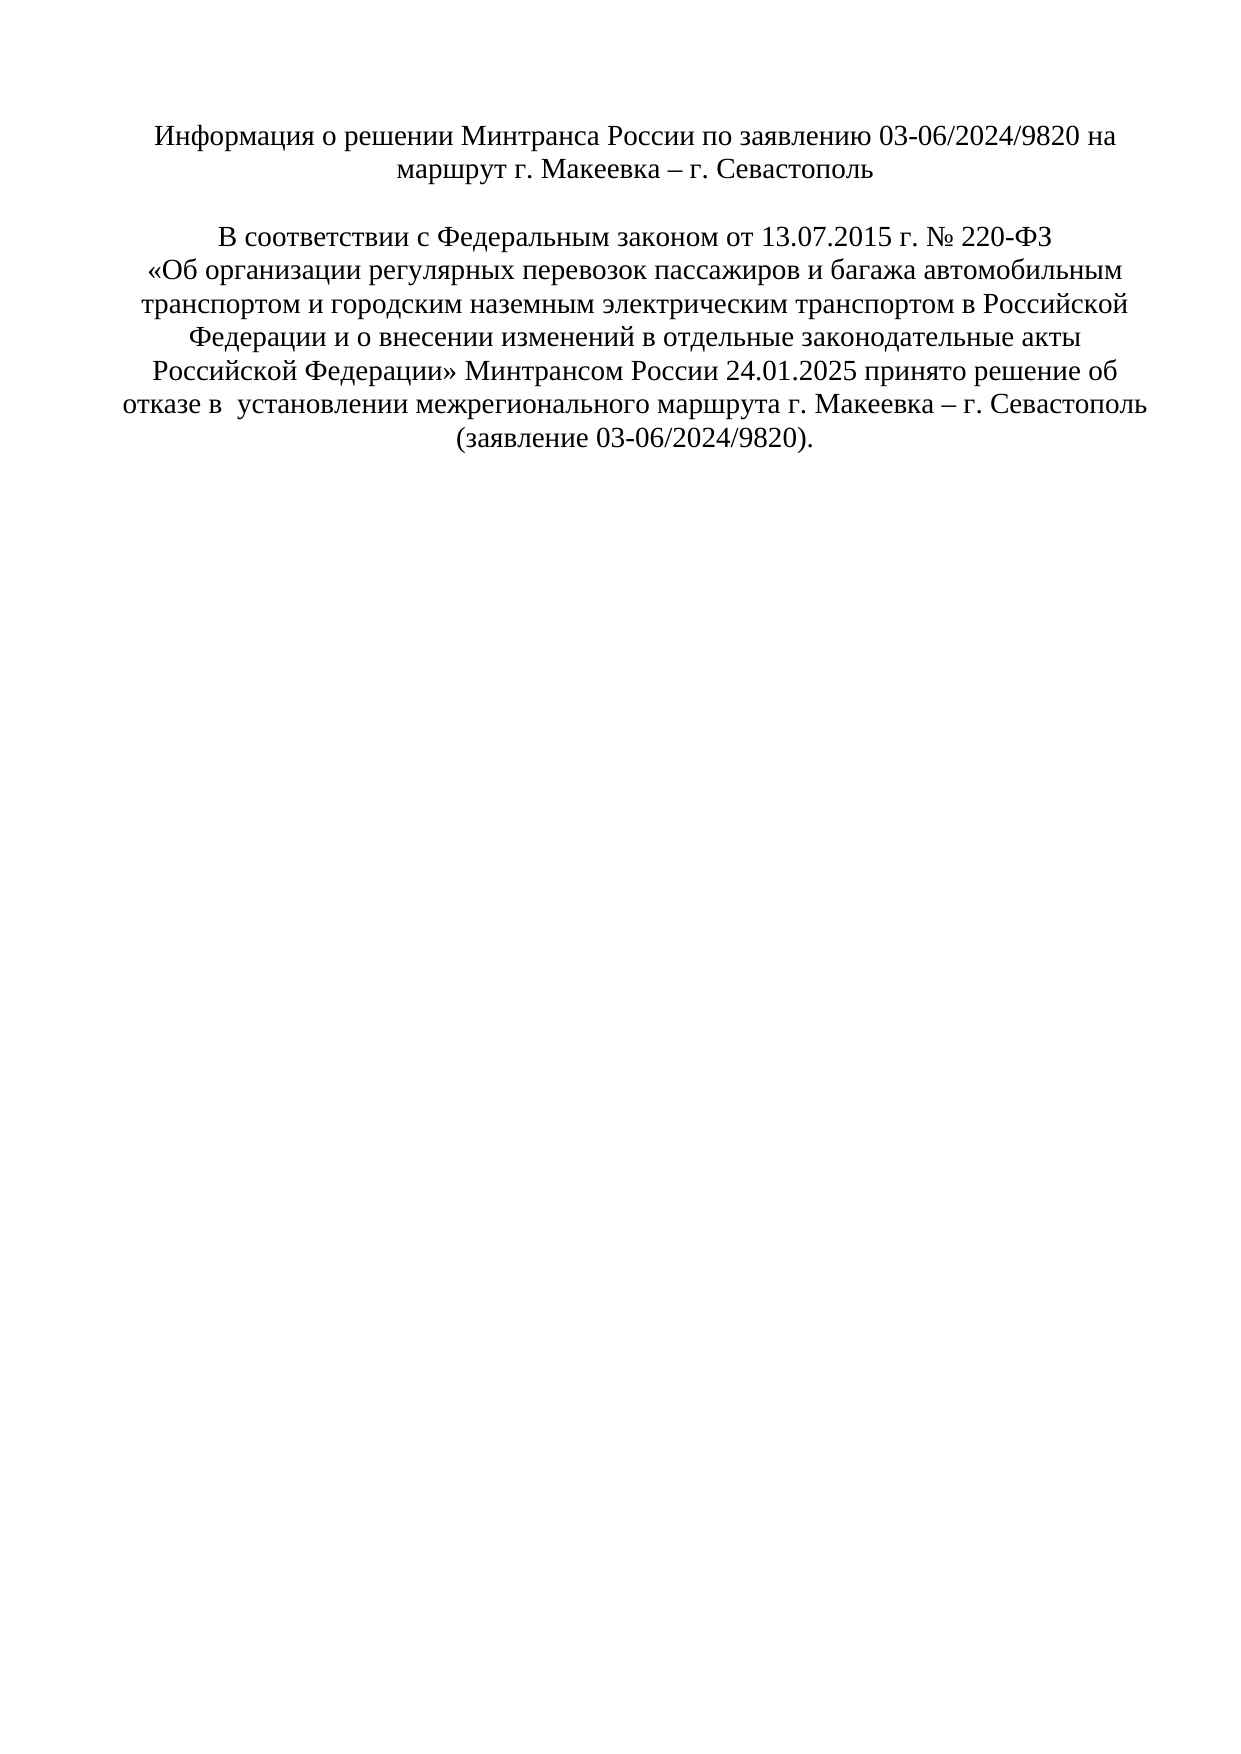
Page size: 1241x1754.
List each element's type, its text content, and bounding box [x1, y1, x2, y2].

text В соответствии с Федеральным законом от 13.07.2015 г. № 220-ФЗ «Об организации регулярных перевозок пассажиров и багажа автомобильным транспортом и городским наземным электрическим транспортом в Российской Федерации и о внесении изменений в отдельные законодательные акты Российской Федерации» Минтрансом России 24.01.2025 принято решение об отказе в установлении межрегионального маршрута г. Макеевка – г. Севастополь (заявление 03-06/2024/9820). [118, 219, 1152, 453]
text Информация о решении Минтранса России по заявлению 03-06/2024/9820 на маршрут г. Макеевка – г. Севастополь [118, 118, 1152, 185]
